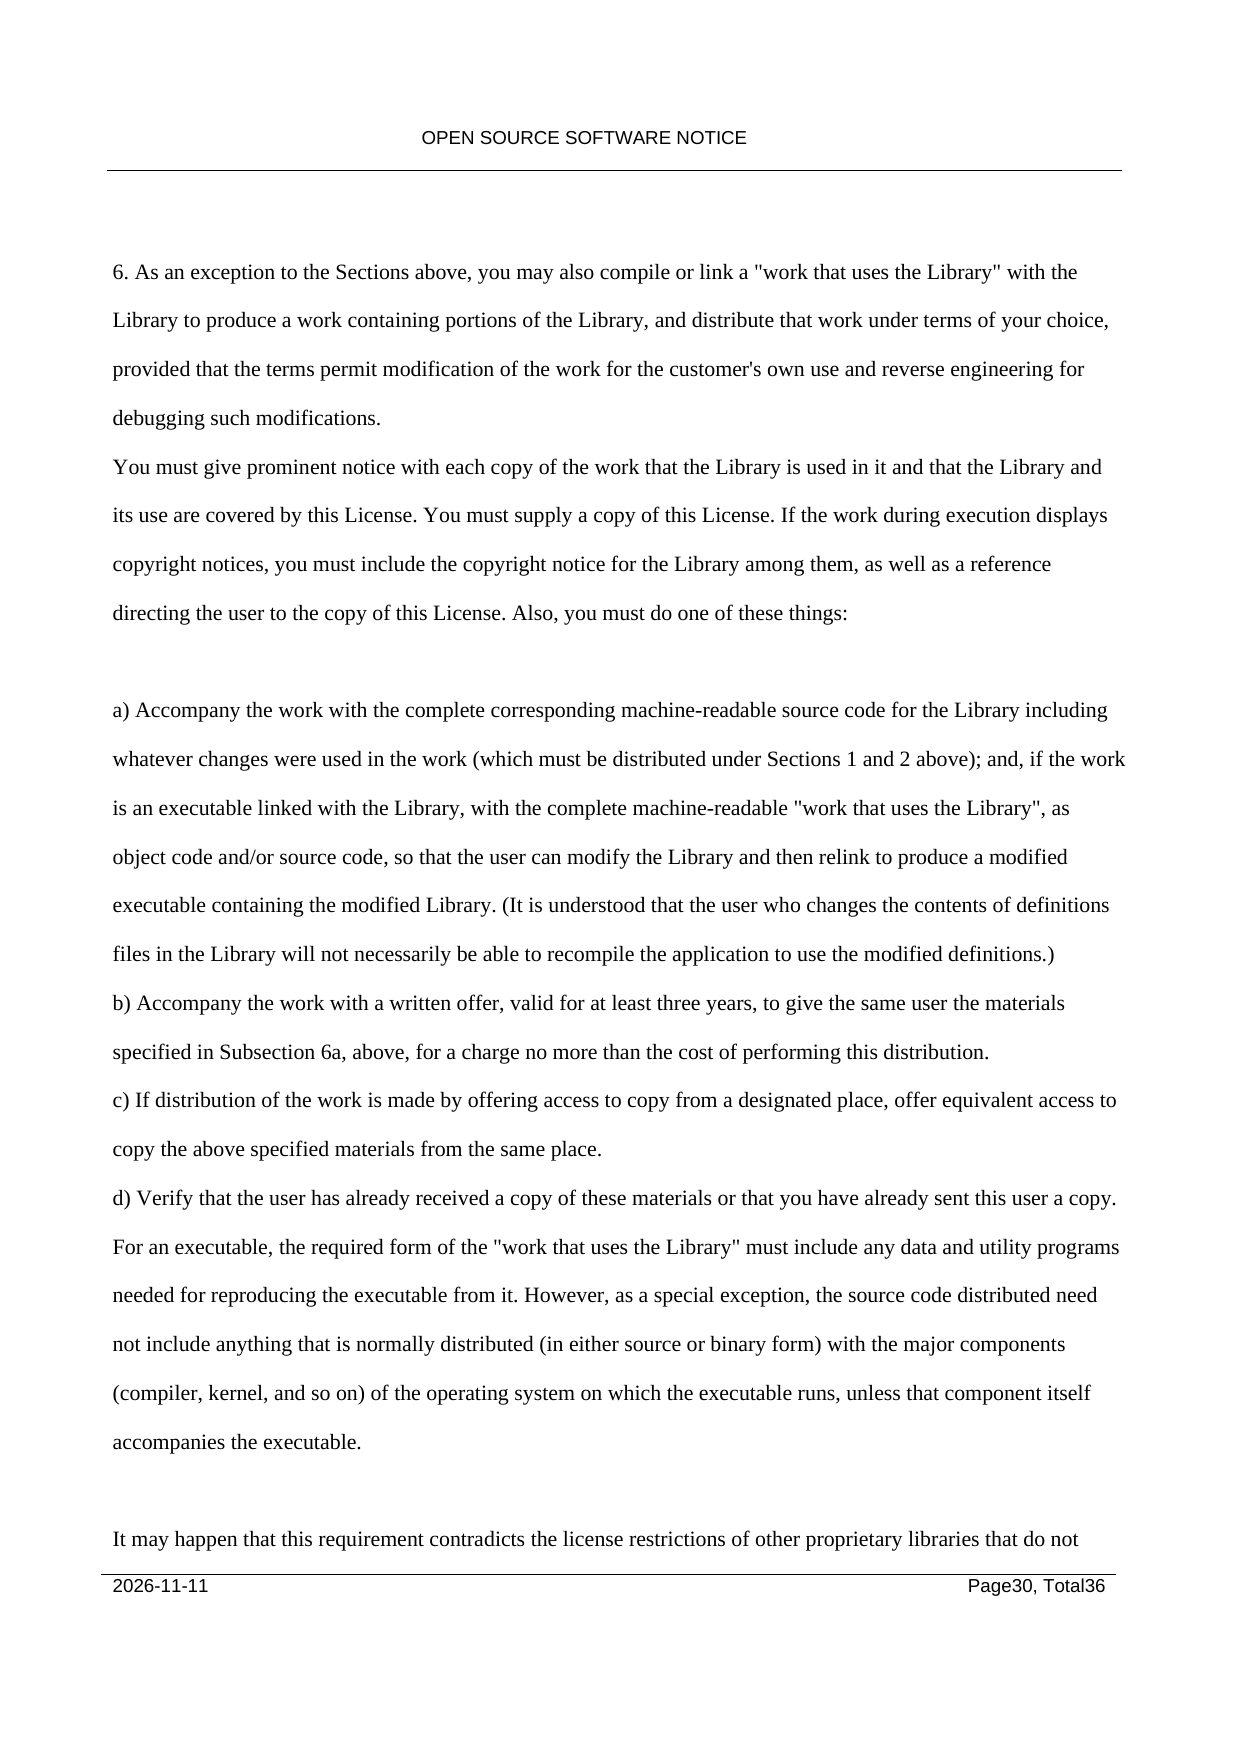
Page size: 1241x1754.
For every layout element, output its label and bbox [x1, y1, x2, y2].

text [112, 206, 1128, 1555]
